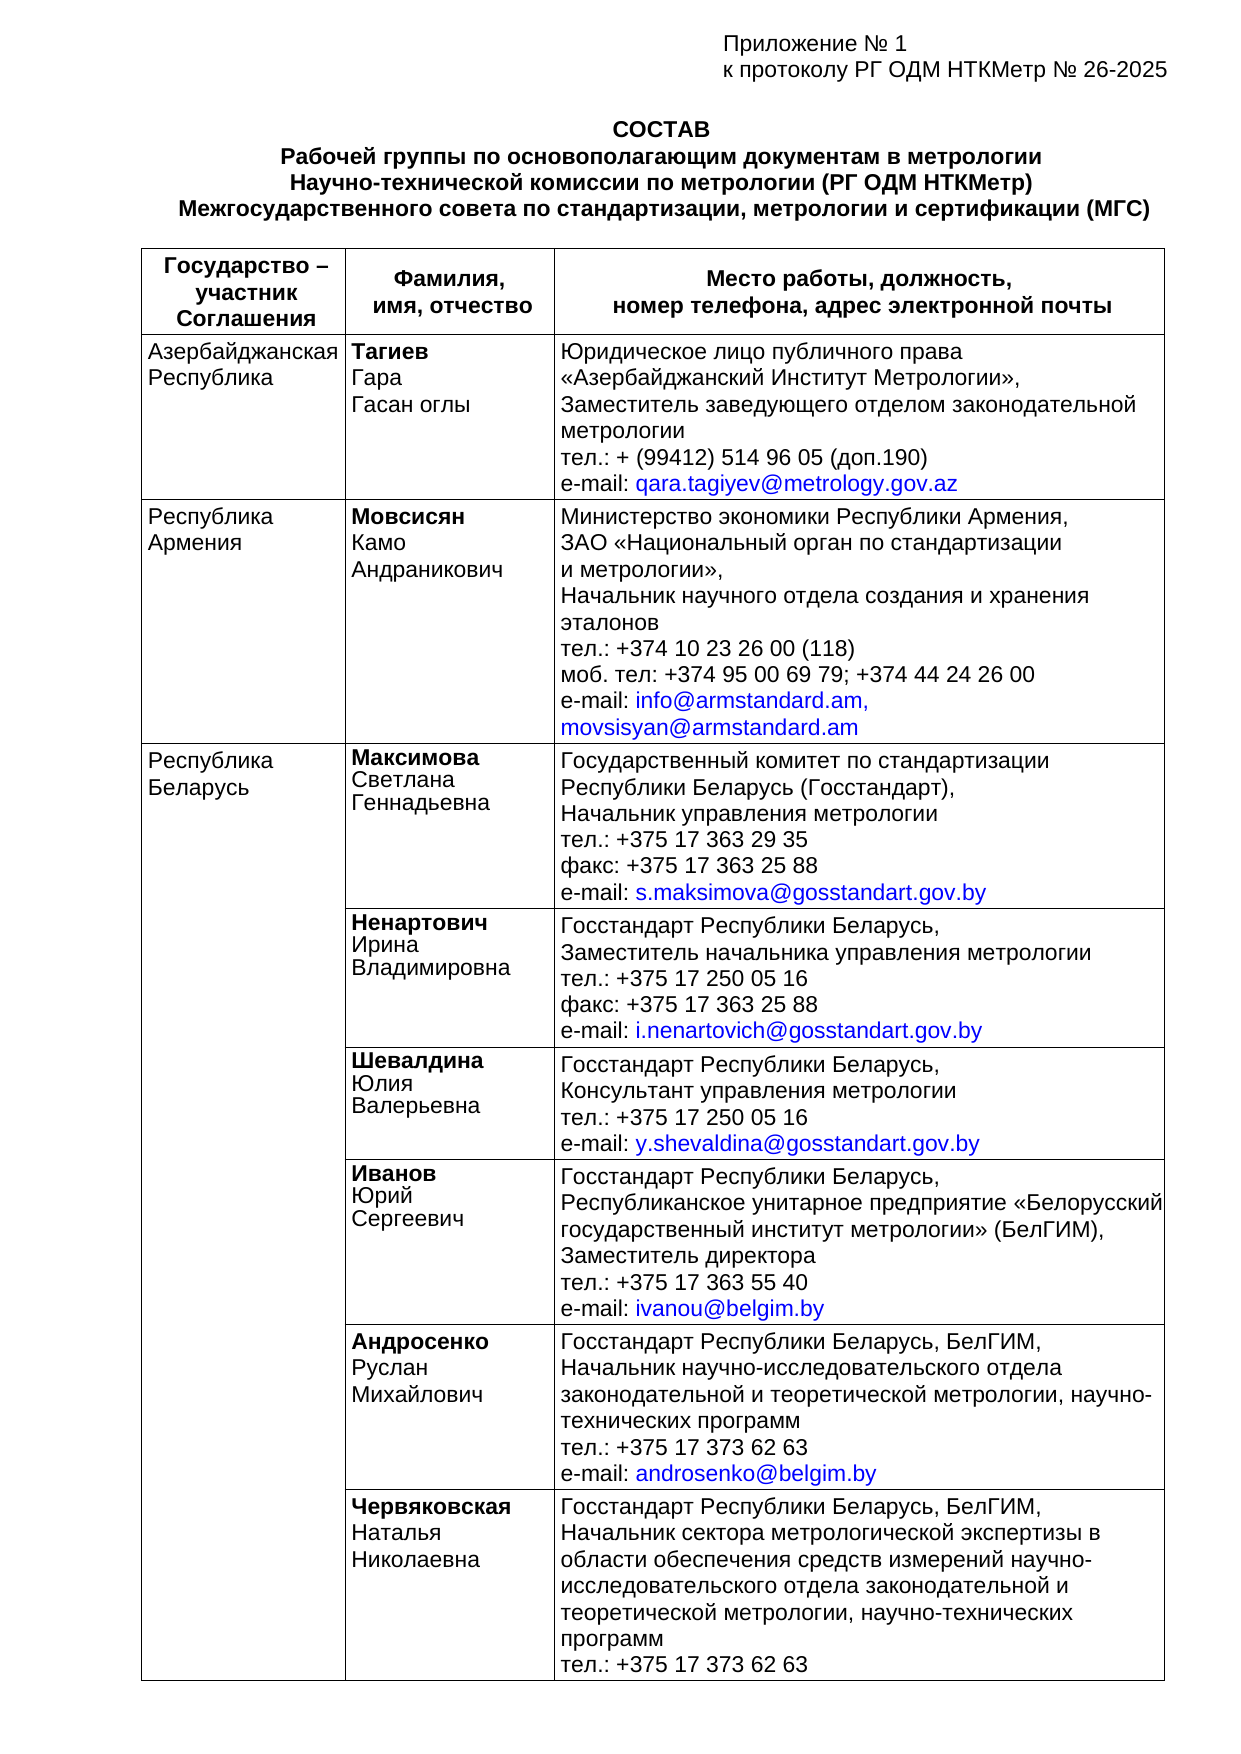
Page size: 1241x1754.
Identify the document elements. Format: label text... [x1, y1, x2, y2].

table_cell Юридическое лицо публичного права «Азербайджанский Институт Метрологии», Заместитель заведующего отделом законодательной метрологии тел.: + (99412) 514 96 05 (доп.190) е-mail: qara.tagiyev@metrology.gov.az [555, 335, 1164, 499]
table_header Фамилия, имя, отчество [346, 249, 554, 334]
table_cell Госстандарт Республики Беларусь, Заместитель начальника управления метрологии тел.: +375 17 250 05 16 факс: +375 17 363 25 88 e-mail: i.nenartovich@gosstandart.gov.by [555, 909, 1164, 1047]
table_cell Госстандарт Республики Беларусь, Консультант управления метрологии тел.: +375 17 250 05 16 e-mail: y.shevaldina@gosstandart.gov.by [555, 1048, 1164, 1159]
table_cell Госстандарт Республики Беларусь, БелГИМ, Начальник научно-исследовательского отдела законодательной и теоретической метрологии, научно-технических программ тел.: +375 17 373 62 63 е-mail: androsenko@belgim.by [555, 1325, 1164, 1489]
table_cell Андросенко Руслан Михайлович [346, 1325, 554, 1489]
table_cell Тагиев Гара Гасан оглы [346, 335, 554, 499]
table_cell Ненартович Ирина Владимировна [346, 909, 554, 1047]
table_cell Республика Беларусь [142, 744, 345, 1680]
table_header Государство – участник Соглашения [142, 249, 345, 334]
table_cell Республика Армения [142, 500, 345, 743]
table_cell Максимова Светлана Геннадьевна [346, 744, 554, 908]
table_header Место работы, должность, номер телефона, адрес электронной почты [555, 249, 1164, 334]
table_cell Мовсисян Камо Андраникович [346, 500, 554, 743]
table_cell Азербайджанская Республика [142, 335, 345, 499]
text СОСТАВ Рабочей группы по основополагающим документам в метрологии Научно-технической комиссии по метрологии (РГ ОДМ НТКМетр) Межгосударственного совета по стандартизации, метрологии и сертификации (МГС) [148, 116, 1181, 222]
table_cell Министерство экономики Республики Армения, ЗАО «Национальный орган по стандартизации и метрологии», Начальник научного отдела создания и хранения эталонов тел.: +374 10 23 26 00 (118) моб. тел: +374 95 00 69 79; +374 44 24 26 00 е-mail: info@armstandard.am, movsisyan@armstandard.am [555, 500, 1164, 743]
table_cell Государственный комитет по стандартизации Республики Беларусь (Госстандарт), Начальник управления метрологии тел.: +375 17 363 29 35 факс: +375 17 363 25 88 e-mail: s.maksimova@gosstandart.gov.by [555, 744, 1164, 908]
table_cell Госстандарт Республики Беларусь, Республиканское унитарное предприятие «Белорусский государственный институт метрологии» (БелГИМ), Заместитель директора тел.: +375 17 363 55 40 e-mail: ivanou@belgim.by [555, 1160, 1164, 1324]
table_cell Иванов Юрий Сергеевич [346, 1160, 554, 1324]
table_cell Червяковская Наталья Николаевна [346, 1490, 554, 1680]
table_cell Шевалдина Юлия Валерьевна [346, 1048, 554, 1159]
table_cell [555, 1490, 1164, 1680]
